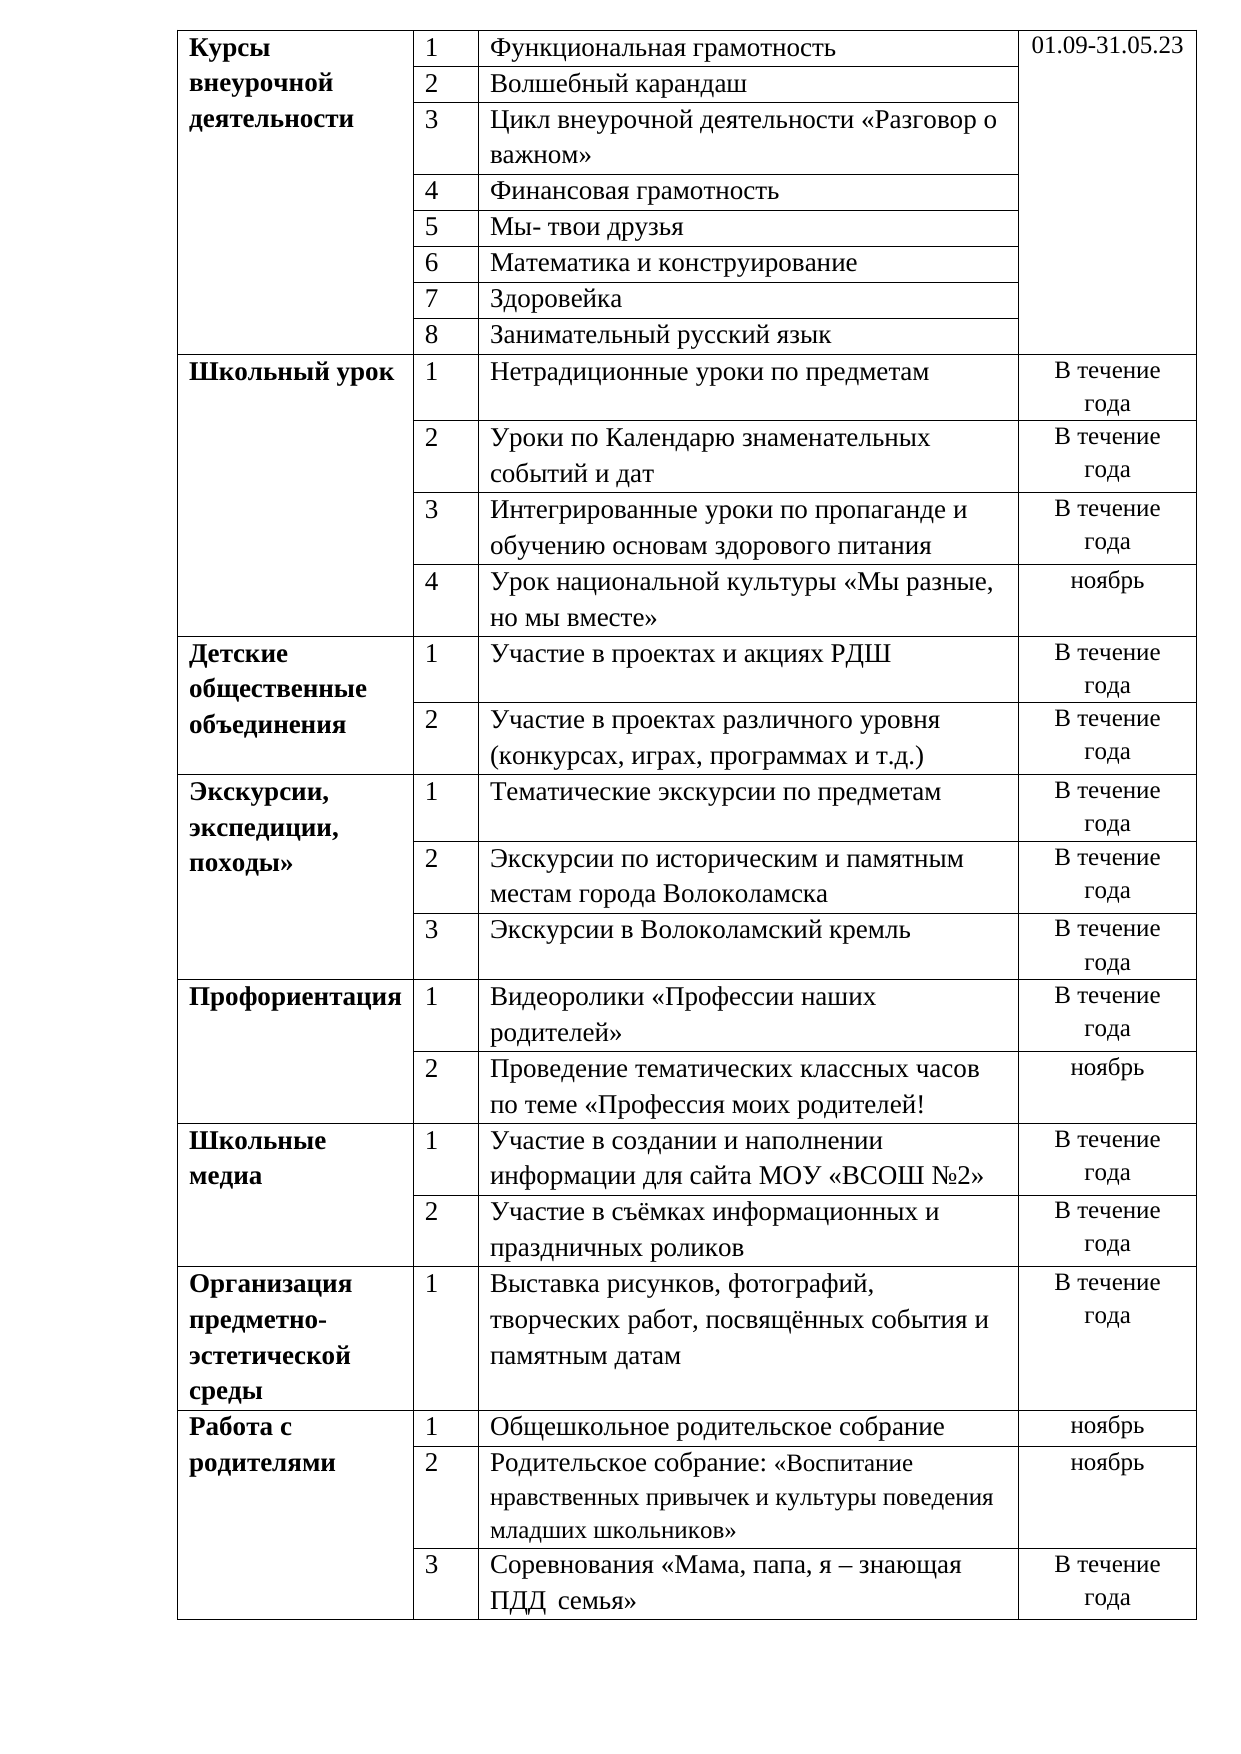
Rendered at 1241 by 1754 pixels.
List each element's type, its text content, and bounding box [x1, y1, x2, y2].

table_cell Видеоролики «Профессии наших родителей» [479, 980, 1018, 1051]
table_cell В течение года [1019, 637, 1196, 702]
table_cell Школьные медиа [178, 1124, 413, 1266]
table_cell 2 [414, 703, 478, 774]
table_cell ноябрь [1019, 1052, 1196, 1123]
table_cell 2 [414, 842, 478, 912]
table_cell В течение года [1019, 1196, 1196, 1266]
table_cell В течение года [1019, 703, 1196, 774]
table_cell Участие в съёмках информационных и праздничных роликов [479, 1196, 1018, 1266]
table_cell В течение года [1019, 421, 1196, 492]
table_cell 5 [414, 211, 478, 246]
table_cell Соревнования «Мама, папа, я – знающая ПДД семья» [479, 1549, 1018, 1619]
table_cell 6 [414, 247, 478, 282]
table_cell Нетрадиционные уроки по предметам [479, 355, 1018, 420]
table_cell Участие в проектах различного уровня (конкурсах, играх, программах и т.д.) [479, 703, 1018, 774]
table_cell 1 [414, 775, 478, 841]
table_cell Интегрированные уроки по пропаганде и обучению основам здорового питания [479, 493, 1018, 564]
table_cell 2 [414, 1196, 478, 1266]
table_cell В течение года [1019, 1267, 1196, 1409]
table_cell 01.09-31.05.23 [1019, 31, 1196, 354]
table_cell Тематические экскурсии по предметам [479, 775, 1018, 841]
table_cell В течение года [1019, 355, 1196, 420]
table_cell Занимательный русский язык [479, 319, 1018, 354]
table_cell ноябрь [1019, 1411, 1196, 1446]
table_cell 1 [414, 31, 478, 66]
table_cell В течение года [1019, 1549, 1196, 1619]
table_cell 3 [414, 1549, 478, 1619]
table_cell Общешкольное родительское собрание [479, 1411, 1018, 1446]
table_cell Урок национальной культуры «Мы разные, но мы вместе» [479, 565, 1018, 636]
table_cell ноябрь [1019, 1447, 1196, 1548]
table_cell Цикл внеурочной деятельности «Разговор о важном» [479, 103, 1018, 173]
table_cell 2 [414, 67, 478, 102]
table_cell В течение года [1019, 1124, 1196, 1194]
table_cell 2 [414, 1447, 478, 1548]
table_cell Уроки по Календарю знаменательных событий и дат [479, 421, 1018, 492]
table_cell Математика и конструирование [479, 247, 1018, 282]
table_cell 2 [414, 421, 478, 492]
table_cell Выставка рисунков, фотографий, творческих работ, посвящённых события и памятным датам [479, 1267, 1018, 1409]
table_cell Мы- твои друзья [479, 211, 1018, 246]
table_cell Экскурсии, экспедиции, походы» [178, 775, 413, 979]
table_cell В течение года [1019, 980, 1196, 1051]
table_cell Экскурсии по историческим и памятным местам города Волоколамска [479, 842, 1018, 912]
table_cell Здоровейка [479, 283, 1018, 318]
table_cell Функциональная грамотность [479, 31, 1018, 66]
table_cell В течение года [1019, 493, 1196, 564]
table_cell 1 [414, 637, 478, 702]
table_cell 4 [414, 565, 478, 636]
table_cell 3 [414, 103, 478, 173]
table_cell Школьный урок [178, 355, 413, 636]
table_cell Профориентация [178, 980, 413, 1123]
table_cell Участие в проектах и акциях РДШ [479, 637, 1018, 702]
table_cell Экскурсии в Волоколамский кремль [479, 914, 1018, 979]
table_cell В течение года [1019, 842, 1196, 912]
table_cell 1 [414, 1411, 478, 1446]
table_cell Волшебный карандаш [479, 67, 1018, 102]
table_cell ноябрь [1019, 565, 1196, 636]
table_cell Организация предметно-эстетической среды [178, 1267, 413, 1409]
table_cell Финансовая грамотность [479, 175, 1018, 209]
table_cell 1 [414, 1124, 478, 1194]
table_cell Проведение тематических классных часов по теме «Профессия моих родителей! [479, 1052, 1018, 1123]
table_cell Курсы внеурочной деятельности [178, 31, 413, 354]
table_cell 1 [414, 1267, 478, 1409]
table_cell 1 [414, 355, 478, 420]
table_cell 3 [414, 493, 478, 564]
table_cell 3 [414, 914, 478, 979]
table_cell В течение года [1019, 775, 1196, 841]
table_cell Детские общественные объединения [178, 637, 413, 774]
table_cell 8 [414, 319, 478, 354]
table_cell 4 [414, 175, 478, 209]
table_cell В течение года [1019, 914, 1196, 979]
table_cell Участие в создании и наполнении информации для сайта МОУ «ВСОШ №2» [479, 1124, 1018, 1194]
table_cell 7 [414, 283, 478, 318]
table_cell Работа с родителями [178, 1411, 413, 1619]
table_cell 1 [414, 980, 478, 1051]
table_cell Родительское собрание: «Воспитание нравственных привычек и культуры поведения младших школьников» [479, 1447, 1018, 1548]
table_cell 2 [414, 1052, 478, 1123]
